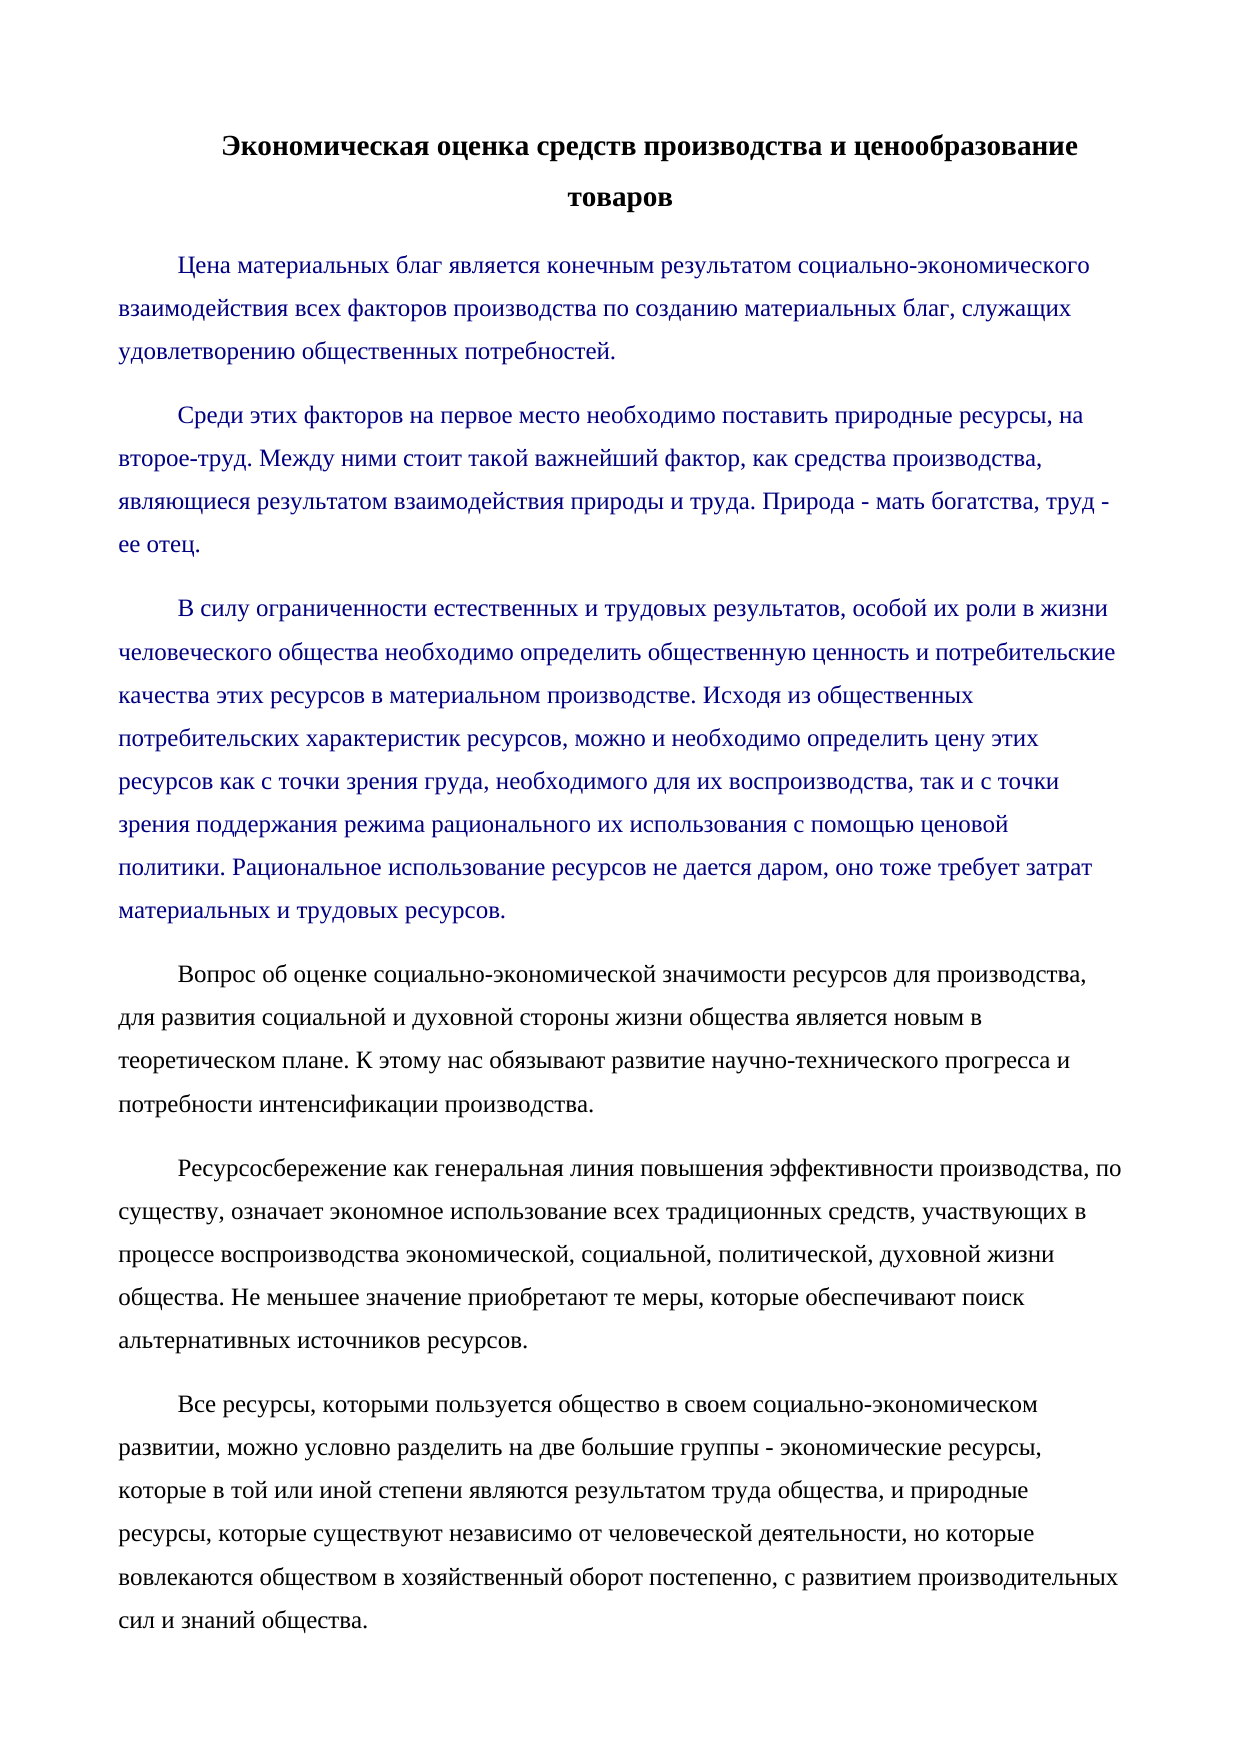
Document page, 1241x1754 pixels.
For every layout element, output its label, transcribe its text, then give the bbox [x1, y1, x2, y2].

text Все ресурсы, которыми пользуется общество в своем социально-экономическом развитии, можно условно разделить на две большие группы - экономические ресурсы, которые в той или иной степени являются результатом труда общества, и природные ресурсы, которые существуют независимо от человеческой деятельности, но которые вовлекаются обществом в хозяйственный оборот постепенно, с развитием производительных сил и знаний общества. [118, 1389, 1122, 1633]
text Ресурсосбережение как генеральная линия повышения эффективности производства, по существу, означает экономное использование всех традиционных средств, участвующих в процессе воспроизводства экономической, социальной, политической, духовной жизни общества. Не меньшее значение приобретают те меры, которые обеспечивают поиск альтернативных источников ресурсов. [118, 1153, 1122, 1354]
text В силу ограниченности естественных и трудовых результатов, особой их роли в жизни человеческого общества необходимо определить общественную ценность и потребительские качества этих ресурсов в материальном производстве. Исходя из общественных потребительских характеристик ресурсов, можно и необходимо определить цену этих ресурсов как с точки зрения груда, необходимого для их воспроизводства, так и с точки зрения поддержания режима рационального их использования с помощью ценовой политики. Рациональное использование ресурсов не дается даром, оно тоже требует затрат материальных и трудовых ресурсов. [118, 593, 1122, 924]
text Экономическая оценка средств производства и ценообразование товаров [118, 128, 1122, 212]
text Цена материальных благ является конечным результатом социально-экономического взаимодействия всех факторов производства по созданию материальных благ, служащих удовлетворению общественных потребностей. [118, 250, 1122, 365]
text Среди этих факторов на первое место необходимо поставить природные ресурсы, на второе-труд. Между ними стоит такой важнейший фактор, как средства производства, являющиеся результатом взаимодействия природы и труда. Природа - мать богатства, труд - ее отец. [118, 400, 1122, 558]
text Вопрос об оценке социально-экономической значимости ресурсов для производства, для развития социальной и духовной стороны жизни общества является новым в теоретическом плане. К этому нас обязывают развитие научно-технического прогресса и потребности интенсификации производства. [118, 959, 1122, 1117]
